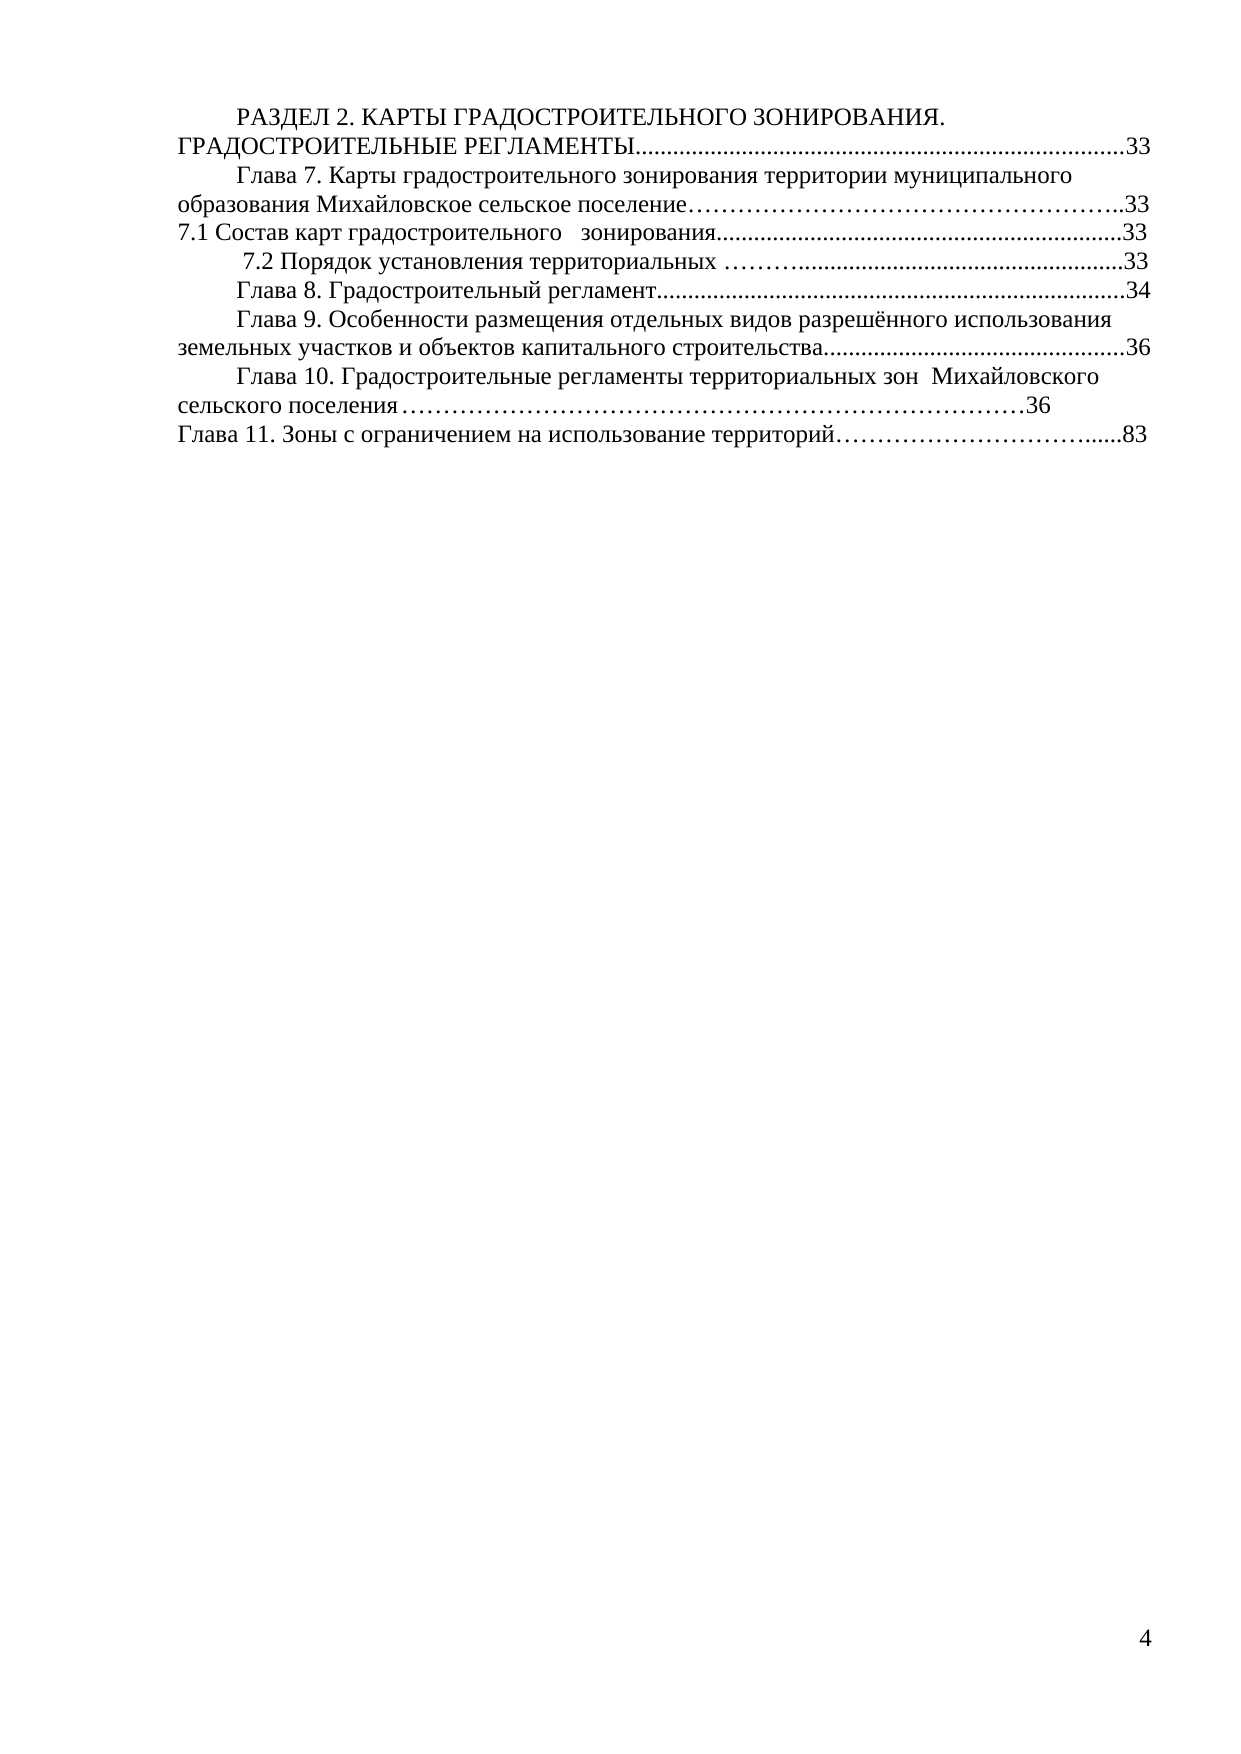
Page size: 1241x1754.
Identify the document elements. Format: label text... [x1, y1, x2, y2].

text Глава 7. Карты градостроительного зонирования территории муниципального образования Михайловское сельское поселение……………………………………………..33 7.1 Состав карт градостроительного зонирования.................................................................33 [177, 160, 1152, 246]
text Глава 8. Градостроительный регламент 34 [177, 275, 1152, 304]
text РАЗДЕЛ 2. КАРТЫ ГРАДОСТРОИТЕЛЬНОГО ЗОНИРОВАНИЯ. ГРАДОСТРОИТЕЛЬНЫЕ РЕГЛАМЕНТЫ 33 [177, 102, 1152, 160]
text 7.2 Порядок установления территориальных ………....................................................33 [177, 246, 1152, 275]
text Глава 10. Градостроительные регламенты территориальных зон Михайловского сельского поселения …………………………………………………………………36 Глава 11. Зоны с ограничением на использование территорий…………………………......83 [177, 361, 1152, 447]
text Глава 9. Особенности размещения отдельных видов разрешённого использования земельных участков и объектов капитального строительства. 36 [177, 304, 1152, 361]
